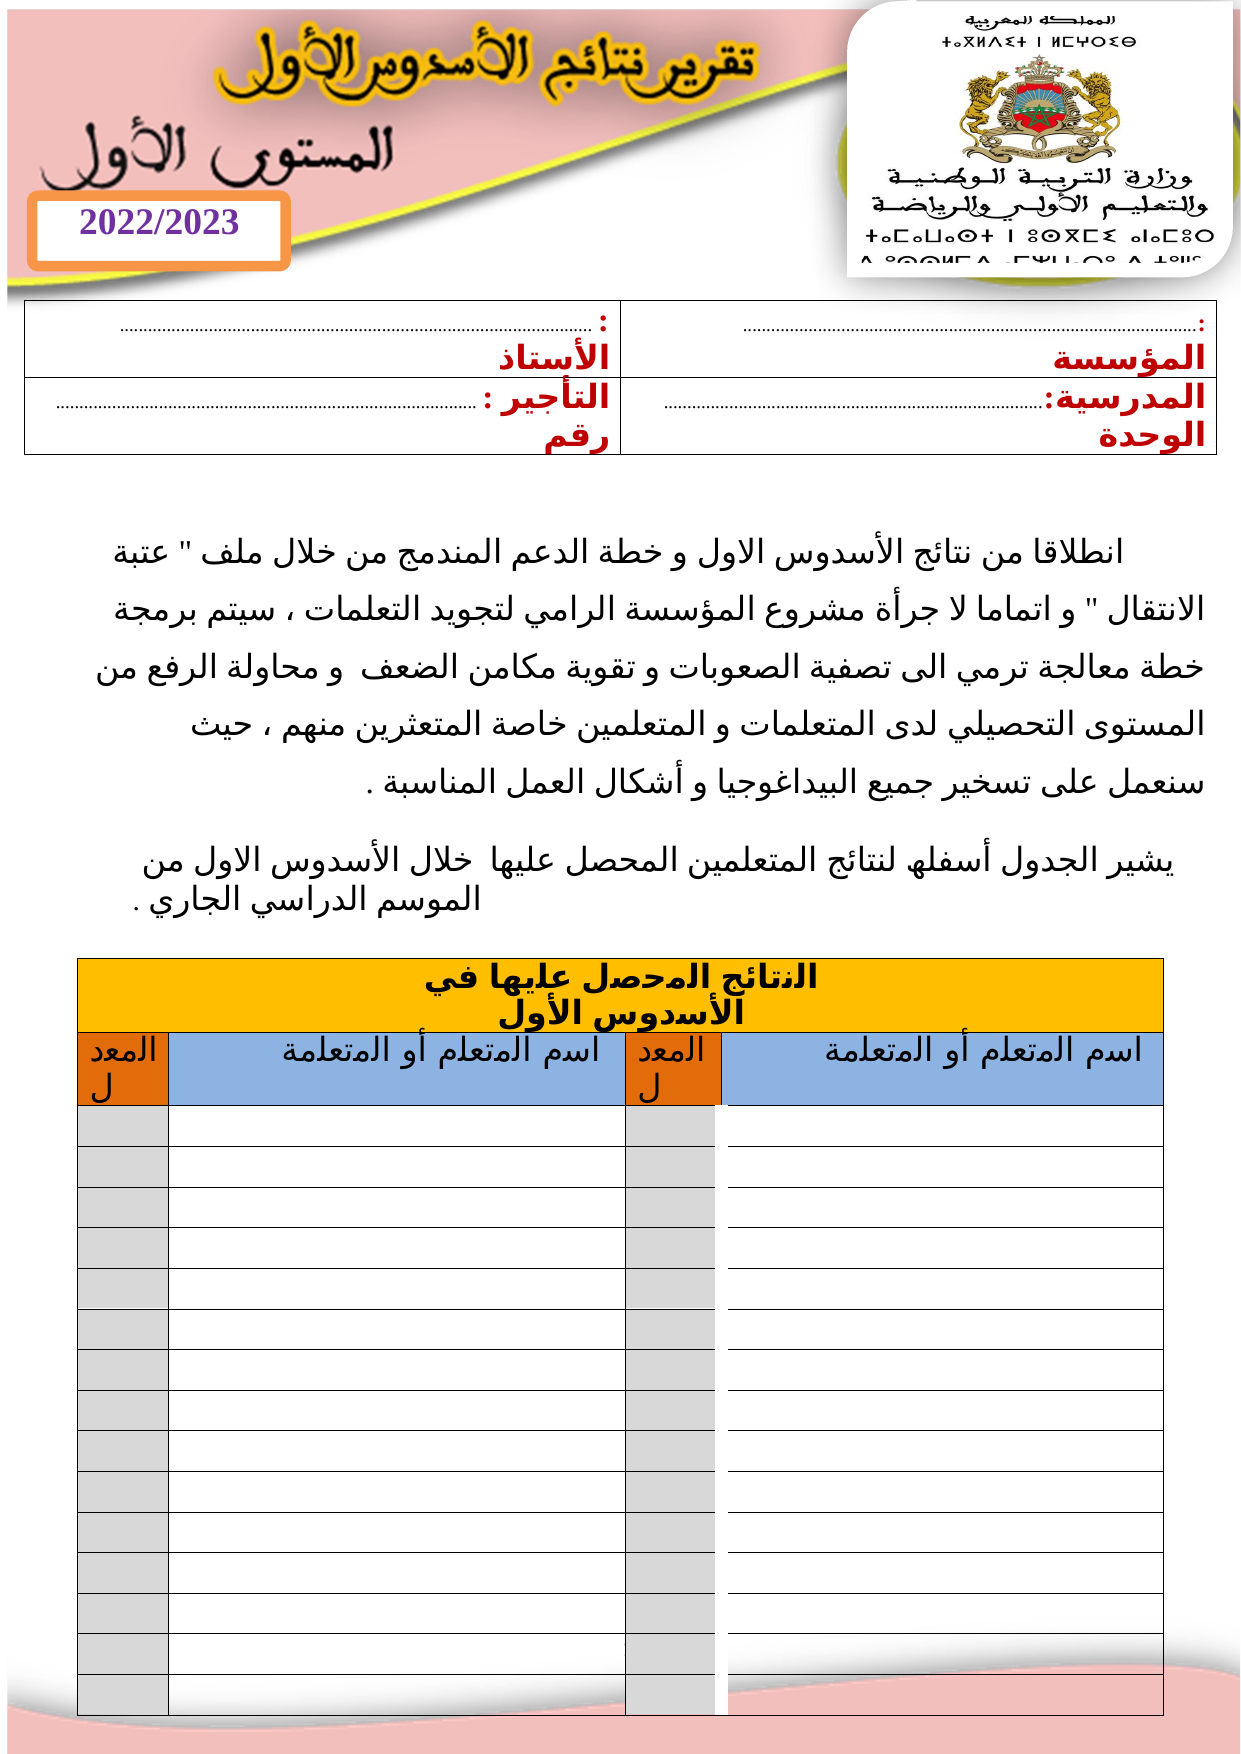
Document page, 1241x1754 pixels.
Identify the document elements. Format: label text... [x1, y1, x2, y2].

table_header .................................................................................................: اﻟﻤﺆﺳﺴﺔ [621, 301, 1216, 377]
table_cell اﻟﻣﻌدل [626, 1033, 721, 1105]
table_cell [626, 1675, 715, 1714]
table_cell [78, 1147, 168, 1187]
table_cell [626, 1269, 715, 1308]
table_cell [78, 1391, 168, 1430]
table_header اﻟﻧﺗﺎﺋﺞ اﻟﻣﺣﺻل ﻋﻠﯾﮭﺎ ﻓﻲ اﻷﺳدوس اﻷول [78, 959, 1163, 1032]
table_cell [728, 1634, 1163, 1674]
table_cell [626, 1188, 715, 1227]
table_cell [626, 1147, 715, 1187]
table_cell [626, 1513, 715, 1552]
table_cell [169, 1594, 625, 1633]
table_cell اﺳم اﻟﻣﺗﻌﻠم أو اﻟﻣﺗﻌﻠﻣﺔ [169, 1033, 625, 1105]
table_cell [626, 1310, 715, 1349]
table_cell [169, 1431, 625, 1471]
table_cell [78, 1106, 168, 1146]
table_cell [169, 1310, 625, 1349]
table_cell [728, 1513, 1163, 1552]
table_cell [78, 1675, 168, 1714]
table_cell [78, 1350, 168, 1390]
table_cell [626, 1431, 715, 1471]
table_cell [169, 1513, 625, 1552]
table_cell .................................................................................:اﻟﻤﺪرﺳﯿﺔ اﻟﻮﺣﺪة [621, 378, 1216, 453]
table_cell [169, 1228, 625, 1268]
table_cell [728, 1391, 1163, 1430]
table_cell [728, 1269, 1163, 1308]
text ﯾﺸﯿﺮ اﻟﺠﺪول أﺳﻔﻠﮫ ﻟﻨﺘﺎﺋﺞ اﻟﻤﺘﻌﻠﻤﯿﻦ اﻟﻤﺤﺼﻞ ﻋﻠﯿﮭﺎ ﺧﻼل اﻷﺳﺪوس اﻻول ﻣﻦ اﻟﻤﻮﺳﻢ اﻟﺪراﺳﻲ اﻟﺠﺎري . [133, 841, 1240, 917]
table_cell [169, 1553, 625, 1593]
table_cell [78, 1553, 168, 1593]
table_cell [728, 1147, 1163, 1187]
table_cell [728, 1431, 1163, 1471]
table_cell اﺳم اﻟﻣﺗﻌﻠم أو اﻟﻣﺗﻌﻠﻣﺔ [722, 1033, 1163, 1105]
table_cell [728, 1228, 1163, 1268]
table_cell [169, 1350, 625, 1390]
text اﻧﻄﻼﻗﺎ ﻣﻦ ﻧﺘﺎﺋﺞ اﻷﺳﺪوس اﻻول و ﺧﻄﺔ اﻟﺪﻋﻢ اﻟﻤﻨﺪﻣﺞ ﻣﻦ ﺧﻼل ﻣﻠﻒ " ﻋﺘﺒﺔ اﻻﻧﺘﻘﺎل " و اﺗﻤﺎﻣﺎ ﻻ ﺟﺮأة ﻣﺸﺮوع اﻟﻤﺆﺳﺴﺔ اﻟﺮاﻣﻲ ﻟﺘﺠﻮﯾﺪ اﻟﺘﻌﻠﻤﺎت ، ﺳﯿﺘﻢ ﺑﺮﻣﺠﺔ ﺧﻄﺔ ﻣﻌﺎﻟﺠﺔ ﺗﺮﻣﻲ اﻟﻰ ﺗﺼﻔﯿﺔ اﻟﺼﻌﻮﺑﺎت و ﺗﻘﻮﯾﺔ ﻣﻜﺎﻣﻦ اﻟﻀﻌﻒ و ﻣﺤﺎوﻟﺔ اﻟﺮﻓﻊ ﻣﻦ اﻟﻤﺴﺘﻮى اﻟﺘﺤﺼﯿﻠﻲ ﻟﺪى اﻟﻤﺘﻌﻠﻤﺎت و اﻟﻤﺘﻌﻠﻤﯿﻦ ﺧﺎﺻﺔ اﻟﻤﺘﻌﺜﺮﯾﻦ ﻣﻨﮭﻢ ، ﺣﯿﺚ [40, 532, 1206, 743]
table_cell [728, 1675, 1163, 1714]
table_cell [728, 1188, 1163, 1227]
table_cell [728, 1350, 1163, 1390]
table_cell [78, 1431, 168, 1471]
table_cell [78, 1228, 168, 1268]
table_cell [626, 1350, 715, 1390]
table_cell [78, 1188, 168, 1227]
table_cell [169, 1675, 625, 1714]
table_cell [169, 1391, 625, 1430]
table_cell [728, 1310, 1163, 1349]
table_cell [728, 1472, 1163, 1512]
table_cell [169, 1269, 625, 1308]
table_cell [78, 1513, 168, 1552]
table_cell [626, 1106, 715, 1146]
table_cell [626, 1594, 715, 1633]
table_cell .......................................................................................... : اﻟﺘﺄﺟﯿﺮ رﻗﻢ [25, 378, 620, 453]
table_cell [728, 1106, 1163, 1146]
table_cell [626, 1472, 715, 1512]
table_header ..................................................................................................... : اﻷﺳﺘﺎذ [25, 301, 620, 377]
table_cell [169, 1106, 625, 1146]
table_cell [78, 1269, 168, 1308]
table_cell [626, 1553, 715, 1593]
table_cell [78, 1472, 168, 1512]
table_cell [169, 1472, 625, 1512]
text ﺳﻨﻌﻤﻞ ﻋﻠﻰ ﺗﺴﺨﯿﺮ ﺟﻤﯿﻊ اﻟﺒﯿﺪاﻏﻮﺟﯿﺎ و أﺷﻜﺎل اﻟﻌﻤﻞ اﻟﻤﻨﺎﺳﺒﺔ . [6, 762, 1205, 801]
table_cell [626, 1391, 715, 1430]
table_cell [169, 1188, 625, 1227]
table_cell [169, 1634, 625, 1674]
table_cell اﻟﻣﻌدل [78, 1033, 168, 1105]
picture [862, 16, 1218, 262]
table_cell [169, 1147, 625, 1187]
table_cell [728, 1553, 1163, 1593]
table_cell [728, 1594, 1163, 1633]
table_cell [78, 1594, 168, 1633]
picture [7, 9, 1241, 1754]
table_cell [626, 1634, 715, 1674]
table_cell [626, 1228, 715, 1268]
table_cell [78, 1634, 168, 1674]
table_cell [78, 1310, 168, 1349]
